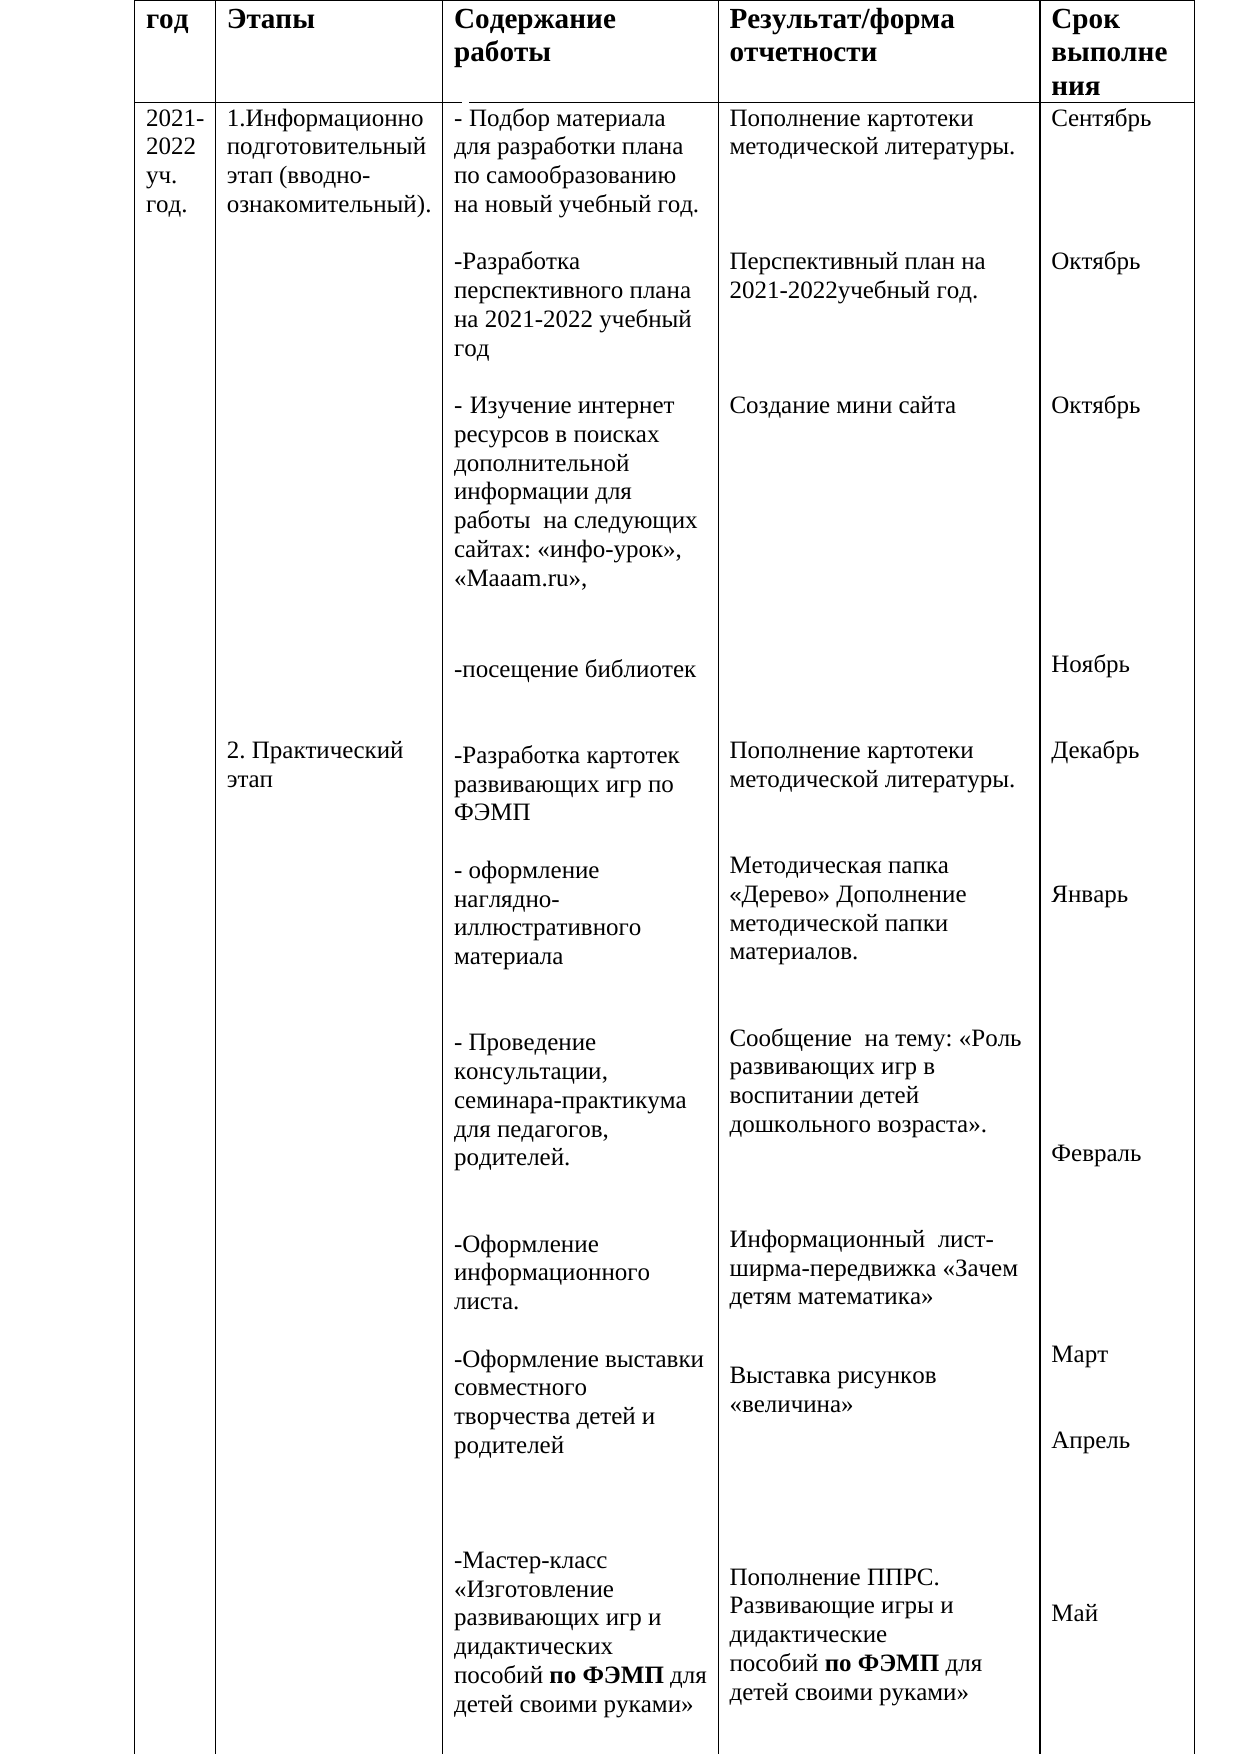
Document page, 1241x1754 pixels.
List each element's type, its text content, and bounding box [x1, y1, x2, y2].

table_header Результат/форма отчетности [719, 1, 1039, 102]
table_header Срок выполнения [1041, 1, 1194, 102]
table_cell Сентябрь Октябрь Октябрь Ноябрь Декабрь Январь Февраль Март Апрель Май Апрель Май [1041, 103, 1194, 1754]
table_header Этапы [216, 1, 442, 102]
table_cell 1.Информационно подготовительный этап (вводно-ознакомительный). 2. Практический этап 3. Итоговый этап. [216, 103, 442, 1754]
table_cell - Подбор материала для разработки плана по самообразованию на новый учебный год. -Разработка перспективного плана на 2021-2022 учебный год - Изучение интернет ресурсов в поисках дополнительной информации для работы на следующих сайтах: «инфо-урок», «Maaam.ru», -посещение библиотек -Разработка картотек развивающих игр по ФЭМП - оформление наглядно-иллюстративного материала - Проведение консультации, семинара-практикума для педагогов, родителей. -Оформление информационного листа. -Оформление выставки совместного творчества детей и родителей -Мастер-класс «Изготовление развивающих игр и дидактических пособий по ФЭМП для детей своими руками» -Родительское собрание на тему: «Дидактические игры по математике» -Презентация проекта. [443, 103, 718, 1754]
table_cell 2021-2022 уч. год. [135, 103, 215, 1754]
table_header Содержание работы [443, 1, 718, 102]
table_header год [135, 1, 215, 102]
table_cell Пополнение картотеки методической литературы. Перспективный план на 2021-2022учебный год. Создание мини сайта Пополнение картотеки методической литературы. Методическая папка «Дерево» Дополнение методической папки материалов. Сообщение на тему: «Роль развивающих игр в воспитании детей дошкольного возраста». Информационный лист-ширма-передвижка «Зачем детям математика» Выставка рисунков «величина» Пополнение ППРС. Развивающие игры и дидактические пособий по ФЭМП для детей своими руками» Выставка творческих работ «Веселые формы» (поделки из геометрических форм). Выступление на итоговом педсовете [719, 103, 1039, 1754]
